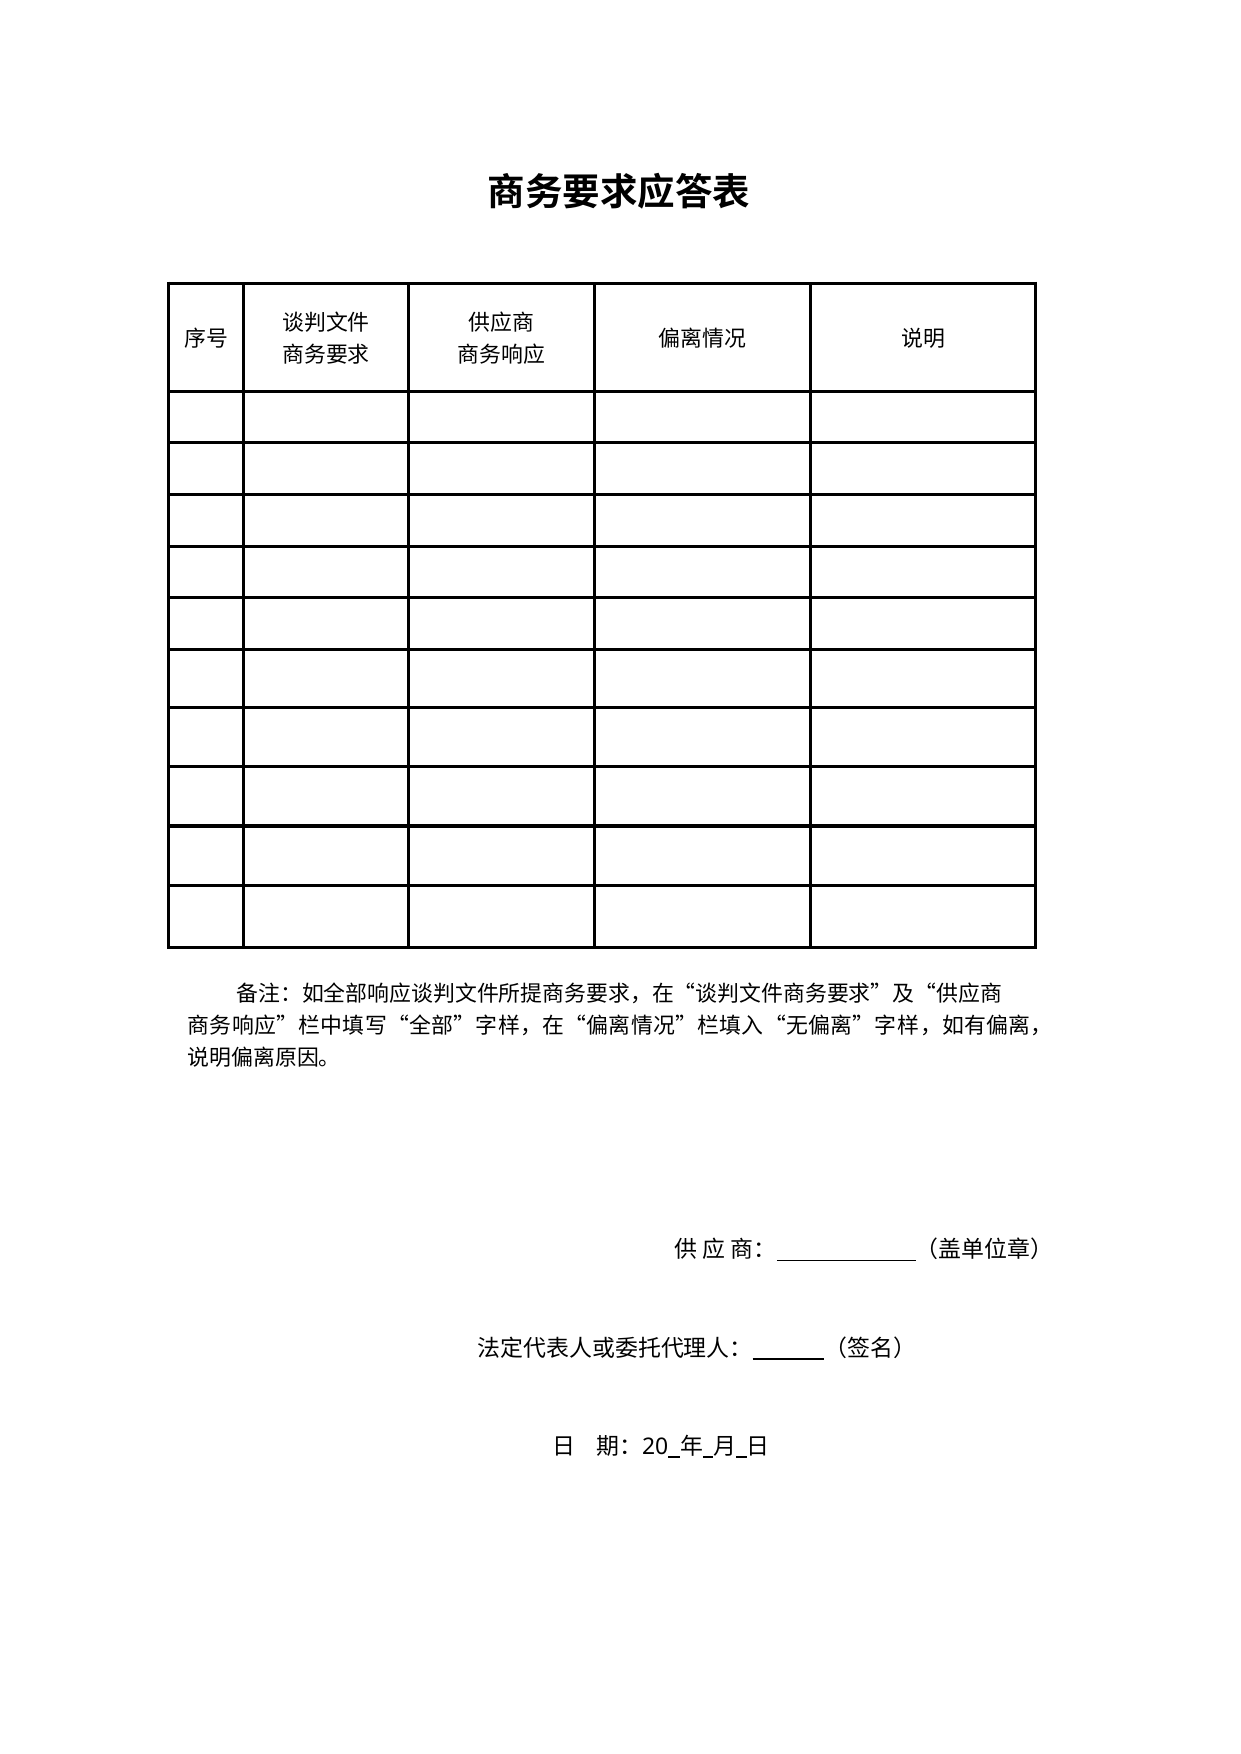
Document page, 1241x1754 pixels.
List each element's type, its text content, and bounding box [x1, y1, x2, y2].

table_cell [410, 887, 593, 946]
table_header 偏离情况 [596, 285, 809, 389]
table_cell [596, 496, 809, 544]
table_cell [812, 444, 1034, 493]
table_cell [410, 768, 593, 824]
table_cell [596, 768, 809, 824]
table_cell [812, 599, 1034, 648]
table_cell [812, 709, 1034, 765]
table_cell [170, 768, 242, 824]
table_cell [245, 496, 407, 544]
table_cell [596, 548, 809, 596]
table_cell [170, 887, 242, 946]
table_cell [596, 828, 809, 884]
text 商务响应”栏中填写“全部”字样，在“偏离情况”栏填入“无偏离”字样，如有偏离，说明偏离原因。 [187, 1007, 1053, 1072]
text 商务要求应答表 [187, 162, 1050, 216]
table_cell [170, 828, 242, 884]
table_cell [812, 768, 1034, 824]
table_cell [596, 709, 809, 765]
table_cell [812, 651, 1034, 706]
table_cell [812, 393, 1034, 441]
table_header 说明 [812, 285, 1034, 389]
table_cell [410, 548, 593, 596]
table_header 供应商 商务响应 [410, 285, 593, 389]
table_cell [596, 393, 809, 441]
table_cell [410, 393, 593, 441]
table_cell [245, 651, 407, 706]
table_cell [812, 828, 1034, 884]
table_cell [812, 548, 1034, 596]
text 供 应 商： （盖单位章） [187, 1215, 1053, 1280]
table_cell [170, 393, 242, 441]
table_cell [170, 709, 242, 765]
table_cell [410, 496, 593, 544]
table_cell [812, 887, 1034, 946]
table_cell [245, 444, 407, 493]
table_cell [170, 444, 242, 493]
table_cell [245, 393, 407, 441]
table_cell [596, 444, 809, 493]
table_cell [245, 887, 407, 946]
text 日 期：20 年 月 日 [187, 1412, 1053, 1477]
table_cell [410, 444, 593, 493]
table_cell [410, 599, 593, 648]
table_cell [245, 828, 407, 884]
table_cell [596, 651, 809, 706]
table_cell [170, 548, 242, 596]
table_cell [170, 496, 242, 544]
table_cell [245, 768, 407, 824]
table_cell [410, 709, 593, 765]
table_header 谈判文件 商务要求 [245, 285, 407, 389]
table_cell [596, 887, 809, 946]
table_cell [245, 709, 407, 765]
table_cell [410, 651, 593, 706]
table_cell [245, 548, 407, 596]
table_cell [596, 599, 809, 648]
text 法定代表人或委托代理人： （签名） [187, 1313, 1053, 1378]
table_cell [245, 599, 407, 648]
text 备注：如全部响应谈判文件所提商务要求，在“谈判文件商务要求”及“供应商 [187, 976, 1050, 1007]
table_cell [812, 496, 1034, 544]
table_header 序号 [170, 285, 242, 389]
table_cell [170, 599, 242, 648]
table_cell [410, 828, 593, 884]
table_cell [170, 651, 242, 706]
